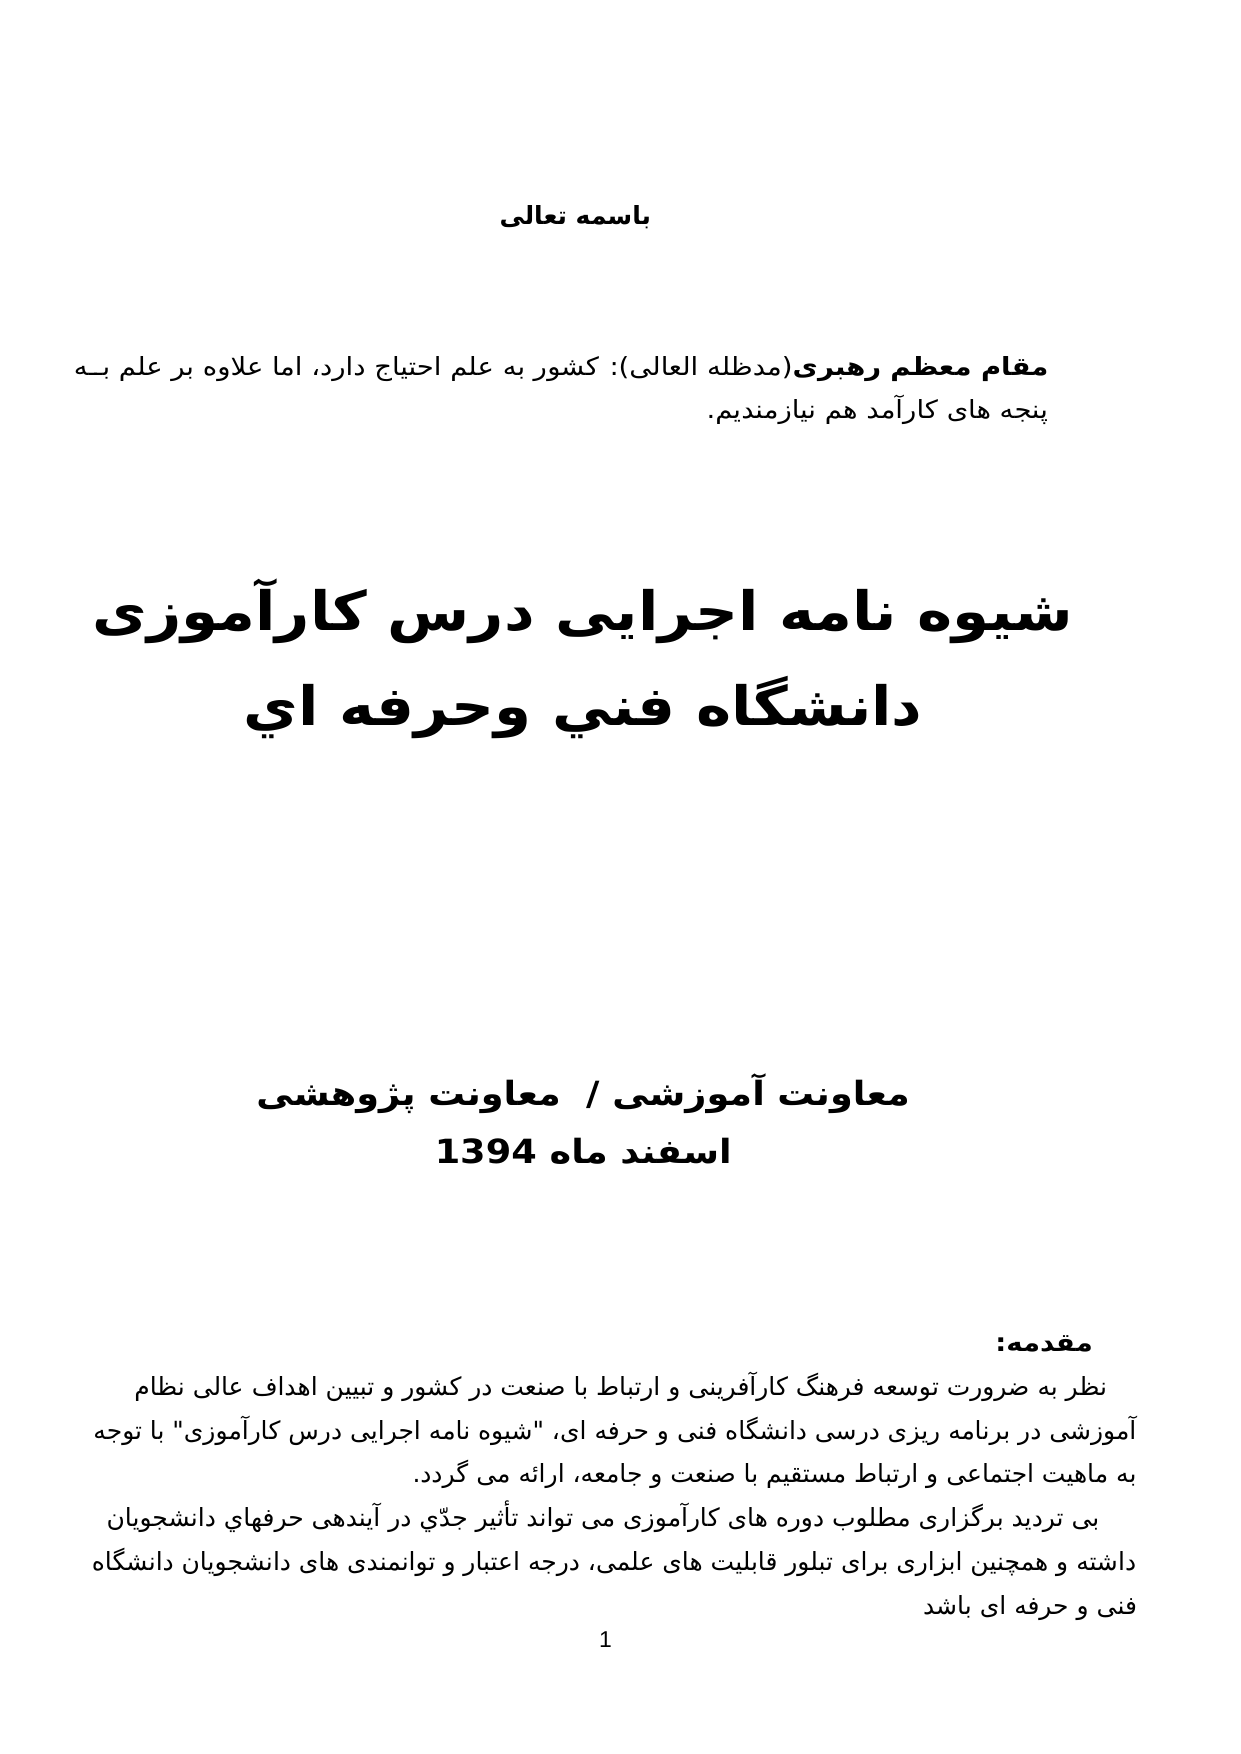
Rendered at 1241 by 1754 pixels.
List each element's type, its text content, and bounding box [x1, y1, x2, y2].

text دانشگاه فني وحرفه اي [74, 675, 1137, 738]
text نظر به ضرورت توسعه فرهنگ کارآفرینی و ارتباط با صنعت در کشور و تبیین اهداف عالی نظام آموزشی در برنامه ریزی درسی دانشگاه فنی و حرفه ای، "شیوه نامه اجرایی درس کارآموزی" با توجه به ماهیت اجتماعی و ارتباط مستقیم با صنعت و جامعه، ارائه می گردد. [74, 1372, 1137, 1489]
text مقام معظم رهبری(مدظله العالی): کشور به علم احتیاج دارد، اما علاوه بر علم به پنجه های کارآمد هم نیازمندیم. [74, 352, 1048, 425]
text شیوه نامه اجرایی درس کارآموزی [74, 581, 1137, 643]
text معاونت آموزشی / معاونت پژوهشی [74, 1075, 1137, 1113]
text مقدمه: [74, 1328, 1137, 1357]
text اسفند ماه 1394 [74, 1133, 1137, 1172]
text باسمه تعالی [295, 201, 1137, 231]
text بی تردید برگزاری مطلوب دوره های کارآموزی می تواند تأثير جدّي در آيندهی حرفهاي دانشجويان داشته و همچنین ابزاری برای تبلور قابلیت های علمی، درجه اعتبار و توانمندی های دانشجویان دانشگاه فنی و حرفه ای باشد [74, 1503, 1137, 1620]
